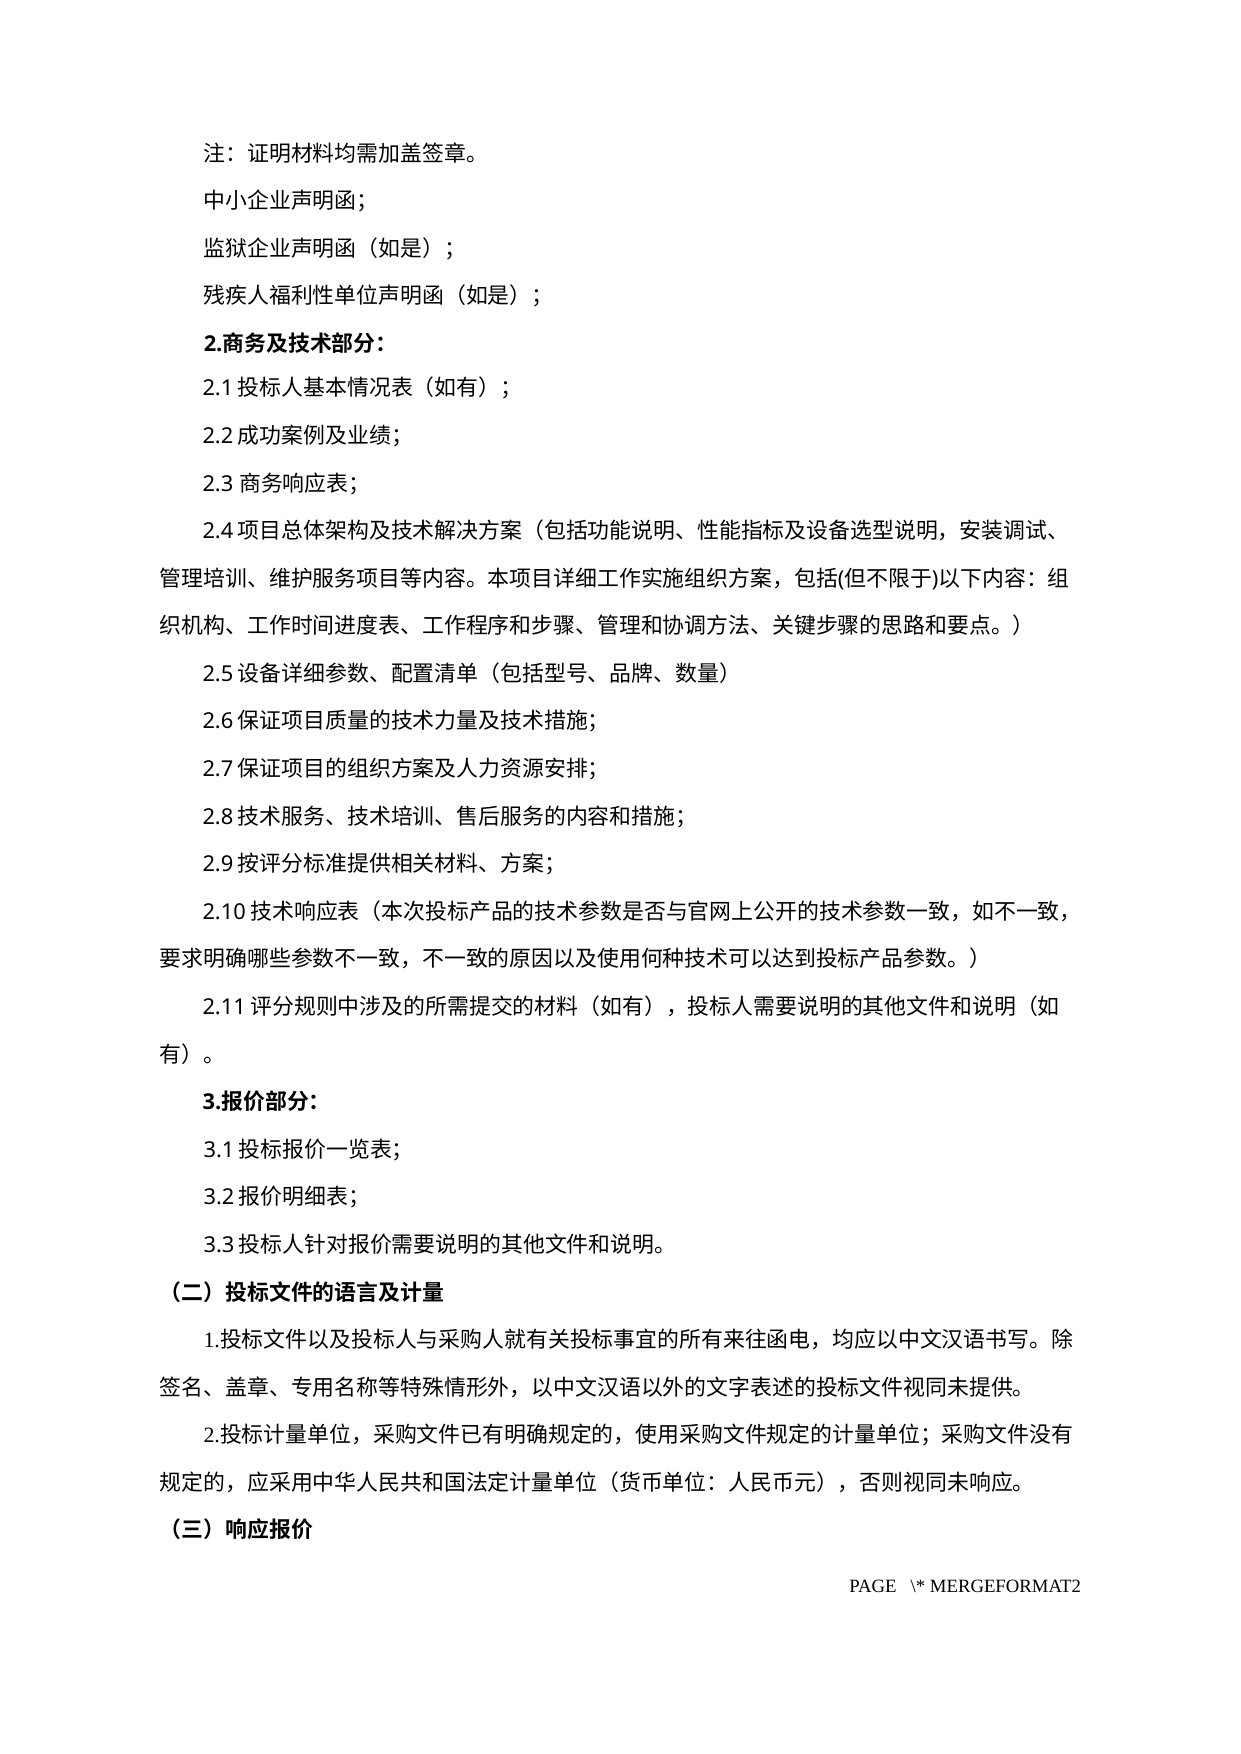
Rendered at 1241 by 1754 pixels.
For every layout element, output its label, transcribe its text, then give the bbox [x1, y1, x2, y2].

text 2.4项目总体架构及技术解决方案（包括功能说明、性能指标及设备选型说明，安装调试、管理培训、维护服务项目等内容。本项目详细工作实施组织方案，包括(但不限于)以下内容：组织机构、工作时间进度表、工作程序和步骤、管理和协调方法、关键步骤的思路和要点。） [159, 513, 1081, 640]
text 2.7保证项目的组织方案及人力资源安排； [159, 751, 1081, 783]
text 监狱企业声明函（如是）； [159, 231, 1081, 262]
text 2.10技术响应表（本次投标产品的技术参数是否与官网上公开的技术参数一致，如不一致，要求明确哪些参数不一致，不一致的原因以及使用何种技术可以达到投标产品参数。） [159, 894, 1081, 973]
text 注：证明材料均需加盖签章。 [159, 136, 1081, 167]
text 2.5设备详细参数、配置清单（包括型号、品牌、数量） [159, 656, 1081, 688]
text （二）投标文件的语言及计量 [159, 1274, 1075, 1306]
text 3.3投标人针对报价需要说明的其他文件和说明。 [159, 1227, 1075, 1259]
text 2.8技术服务、技术培训、售后服务的内容和措施； [159, 799, 1081, 830]
text 2.3 商务响应表； [159, 466, 1081, 497]
text 2.商务及技术部分： [159, 326, 1081, 358]
text 3.报价部分： [159, 1084, 1081, 1116]
text 2.11评分规则中涉及的所需提交的材料（如有），投标人需要说明的其他文件和说明（如有）。 [159, 989, 1081, 1068]
text 1.投标文件以及投标人与采购人就有关投标事宜的所有来往函电，均应以中文汉语书写。除签名、盖章、专用名称等特殊情形外，以中文汉语以外的文字表述的投标文件视同未提供。 [159, 1322, 1081, 1401]
text 2.投标计量单位，采购文件已有明确规定的，使用采购文件规定的计量单位；采购文件没有规定的，应采用中华人民共和国法定计量单位（货币单位：人民币元），否则视同未响应。 [159, 1417, 1081, 1496]
text 2.9按评分标准提供相关材料、方案； [159, 846, 1081, 878]
text 残疾人福利性单位声明函（如是）； [159, 278, 1081, 310]
text （三）响应报价 [159, 1512, 1081, 1544]
text 2.2成功案例及业绩； [159, 418, 1081, 450]
text 2.6保证项目质量的技术力量及技术措施； [159, 703, 1081, 735]
text 3.2报价明细表； [159, 1179, 1075, 1211]
text 3.1投标报价一览表； [159, 1132, 1075, 1163]
text 中小企业声明函； [159, 183, 1081, 215]
text 2.1投标人基本情况表（如有）； [159, 370, 1081, 402]
